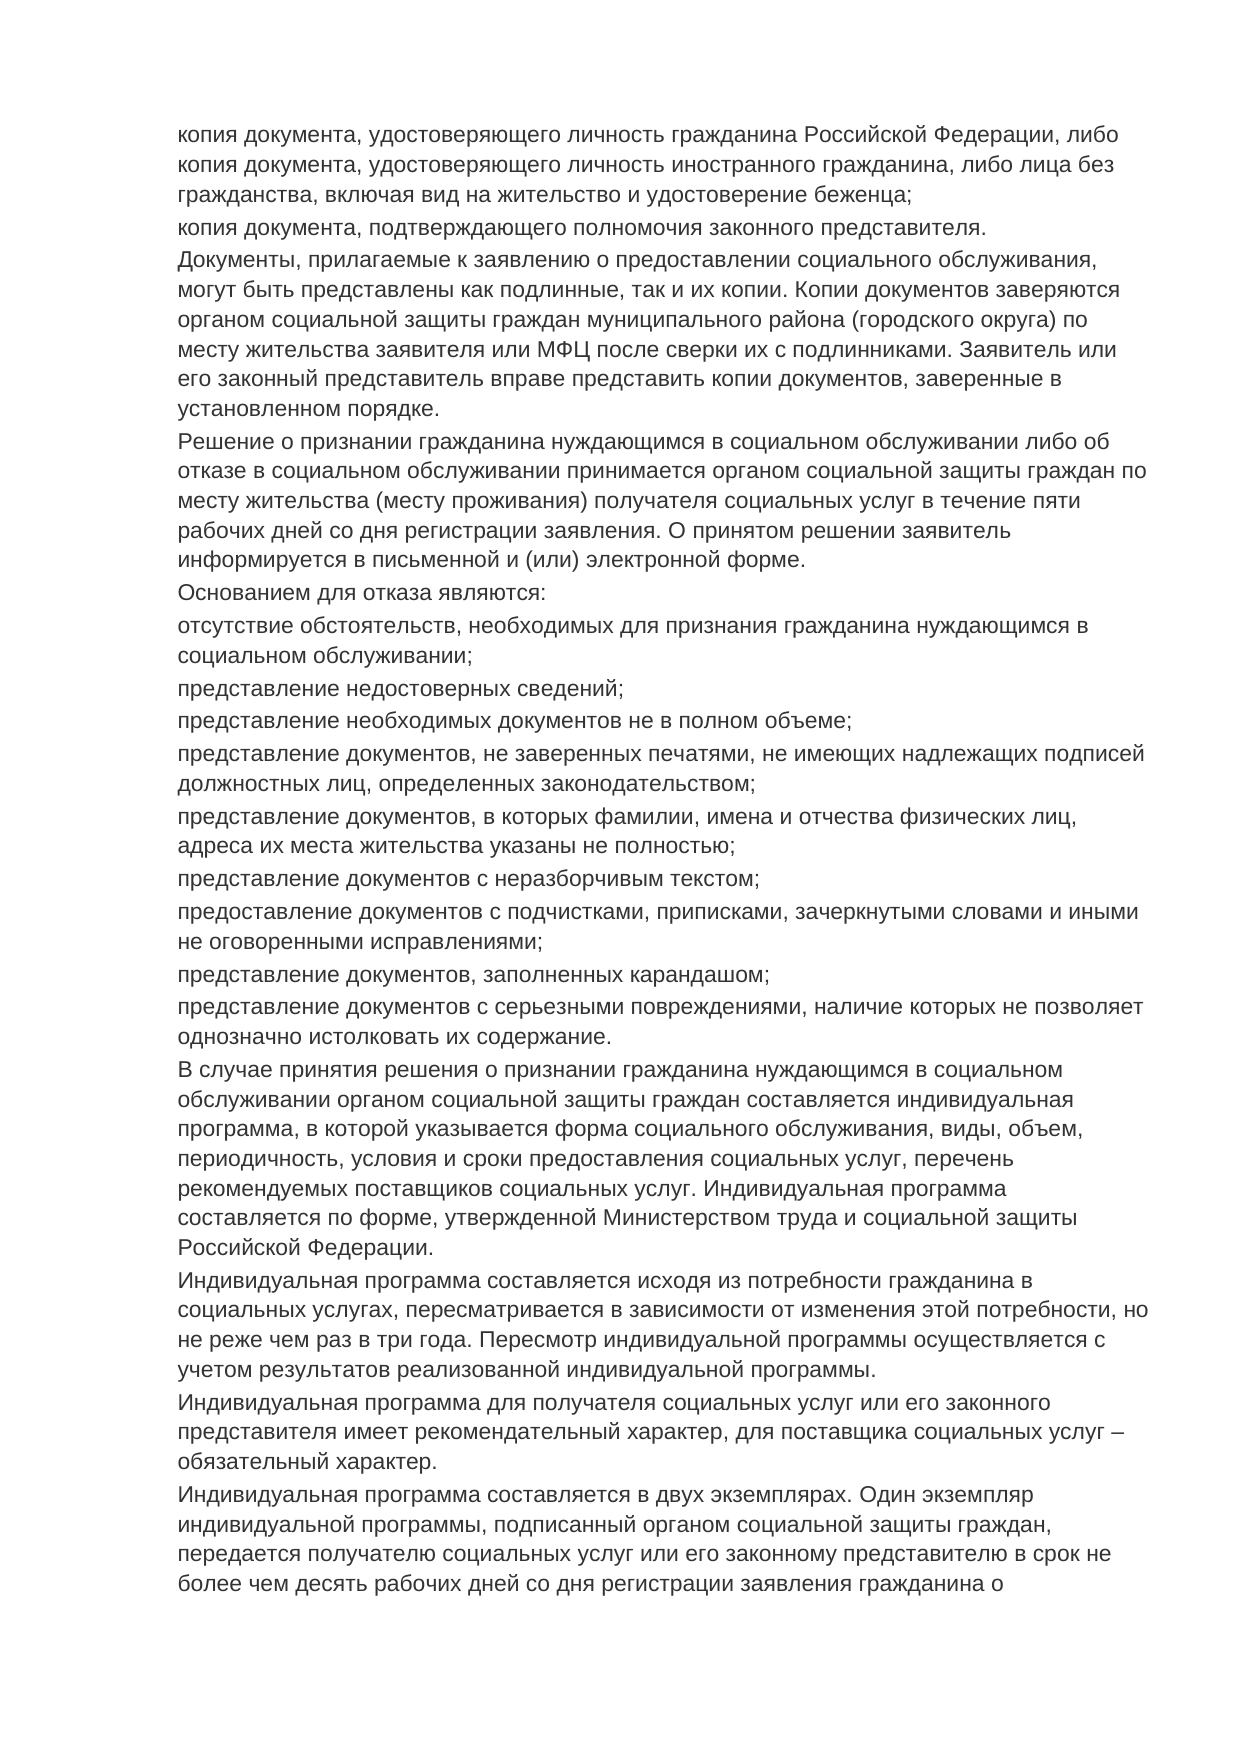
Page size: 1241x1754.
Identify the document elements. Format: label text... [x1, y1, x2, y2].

text Индивидуальная программа составляется исходя из потребности гражданина в социальных услугах, пересматривается в зависимости от изменения этой потребности, но не реже чем раз в три года. Пересмотр индивидуальной программы осуществляется с учетом результатов реализованной индивидуальной программы. [177, 1263, 1152, 1382]
text Основанием для отказа являются: [177, 576, 1152, 606]
text представление документов, заполненных карандашом; [177, 957, 1152, 987]
text представление недостоверных сведений; [177, 671, 1152, 701]
text отсутствие обстоятельств, необходимых для признания гражданина нуждающимся в социальном обслуживании; [177, 609, 1152, 668]
text Решение о признании гражданина нуждающимся в социальном обслуживании либо об отказе в социальном обслуживании принимается органом социальной защиты граждан по месту жительства (месту проживания) получателя социальных услуг в течение пяти рабочих дней со дня регистрации заявления. О принятом решении заявитель информируется в письменной и (или) электронной форме. [177, 424, 1152, 573]
text представление документов, не заверенных печатями, не имеющих надлежащих подписей должностных лиц, определенных законодательством; [177, 737, 1152, 796]
text предоставление документов с подчистками, приписками, зачеркнутыми словами и иными не оговоренными исправлениями; [177, 895, 1152, 954]
text Индивидуальная программа для получателя социальных услуг или его законного представителя имеет рекомендательный характер, для поставщика социальных услуг – обязательный характер. [177, 1385, 1152, 1474]
text представление документов с неразборчивым текстом; [177, 862, 1152, 892]
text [177, 1477, 1152, 1596]
text копия документа, подтверждающего полномочия законного представителя. [177, 210, 1152, 240]
text представление необходимых документов не в полном объеме; [177, 704, 1152, 734]
text представление документов с серьезными повреждениями, наличие которых не позволяет однозначно истолковать их содержание. [177, 990, 1152, 1049]
text копия документа, удостоверяющего личность гражданина Российской Федерации, либо копия документа, удостоверяющего личность иностранного гражданина, либо лица без гражданства, включая вид на жительство и удостоверение беженца; [177, 118, 1152, 207]
text представление документов, в которых фамилии, имена и отчества физических лиц, адреса их места жительства указаны не полностью; [177, 799, 1152, 859]
text В случае принятия решения о признании гражданина нуждающимся в социальном обслуживании органом социальной защиты граждан составляется индивидуальная программа, в которой указывается форма социального обслуживания, виды, объем, периодичность, условия и сроки предоставления социальных услуг, перечень рекомендуемых поставщиков социальных услуг. Индивидуальная программа составляется по форме, утвержденной Министерством труда и социальной защиты Российской Федерации. [177, 1052, 1152, 1260]
text Документы, прилагаемые к заявлению о предоставлении социального обслуживания, могут быть представлены как подлинные, так и их копии. Копии документов заверяются органом социальной защиты граждан муниципального района (городского округа) по месту жительства заявителя или МФЦ после сверки их с подлинниками. Заявитель или его законный представитель вправе представить копии документов, заверенные в установленном порядке. [177, 243, 1152, 421]
